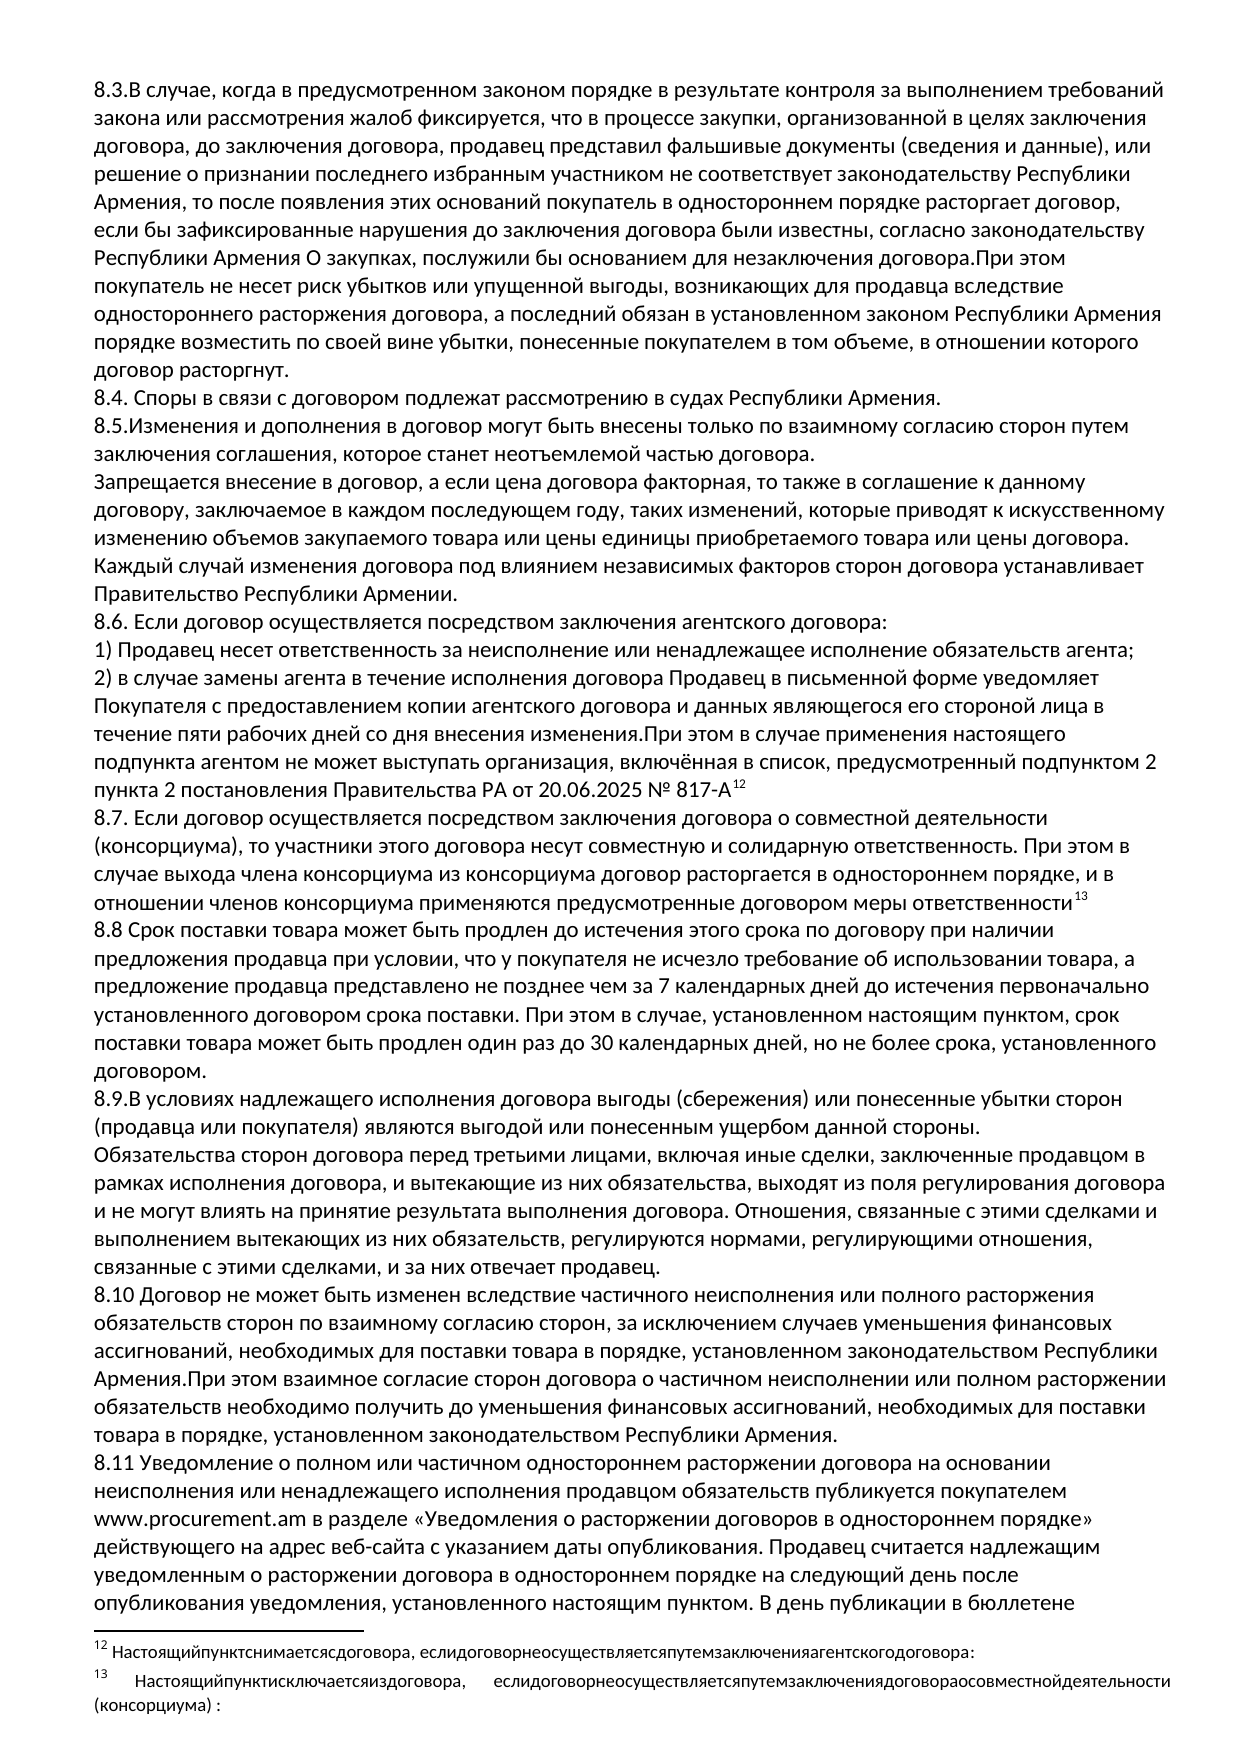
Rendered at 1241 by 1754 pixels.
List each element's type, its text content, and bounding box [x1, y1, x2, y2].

text 8.9.В условиях надлежащего исполнения договора выгоды (сбережения) или понесенные убытки сторон (продавца или покупателя) являются выгодой или понесенным ущербом данной стороны. [94, 1084, 1171, 1140]
text 8.5.Изменения и дополнения в договор могут быть внесены только по взаимному согласию сторон путем заключения соглашения, которое станет неотъемлемой частью договора. [94, 411, 1171, 467]
text Запрещается внесение в договор, а если цена договора факторная, то также в соглашение к данному договору, заключаемое в каждом последующем году, таких изменений, которые приводят к искусственному изменению объемов закупаемого товара или цены единицы приобретаемого товара или цены договора. [94, 467, 1171, 551]
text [94, 1448, 1171, 1616]
text 8.4. Споры в связи с договором подлежат рассмотрению в судах Республики Армения. [94, 383, 1171, 411]
text 8.7. Если договор осуществляется посредством заключения договора о совместной деятельности (консорциума), то участники этого договора несут совместную и солидарную ответственность. При этом в случае выхода члена консорциума из консорциума договор расторгается в одностороннем порядке, и в отношении членов консорциума применяются предусмотренные договором меры ответственности [94, 803, 1171, 916]
text 8.3.В случае, когда в предусмотренном законом порядке в результате контроля за выполнением требований закона или рассмотрения жалоб фиксируется, что в процессе закупки, организованной в целях заключения договора, до заключения договора, продавец представил фальшивые документы (сведения и данные), или решение о признании последнего избранным участником не соответствует законодательству Республики Армения, то после появления этих оснований покупатель в одностороннем порядке расторгает договор, если бы зафиксированные нарушения до заключения договора были известны, согласно законодательству Республики Армения О закупках, послужили бы основанием для незаключения договора.При этом покупатель не несет риск убытков или упущенной выгоды, возникающих для продавца вследствие одностороннего расторжения договора, а последний обязан в установленном законом Республики Армения порядке возместить по своей вине убытки, понесенные покупателем в том объеме, в отношении которого договор расторгнут. [94, 75, 1171, 383]
text 8.6. Если договор осуществляется посредством заключения агентского договора: [94, 607, 1171, 635]
text Каждый случай изменения договора под влиянием независимых факторов сторон договора устанавливает Правительство Республики Армении. [94, 551, 1171, 607]
text 8.8 Срок поставки товара может быть продлен до истечения этого срока по договору при наличии предложения продавца при условии, что у покупателя не исчезло требование об использовании товара, а предложение продавца представлено не позднее чем за 7 календарных дней до истечения первоначально установленного договором срока поставки. При этом в случае, установленном настоящим пунктом, срок поставки товара может быть продлен один раз до 30 календарных дней, но не более срока, установленного договором. [94, 916, 1171, 1084]
text 8.10 Договор не может быть изменен вследствие частичного неисполнения или полного расторжения обязательств сторон по взаимному согласию сторон, за исключением случаев уменьшения финансовых ассигнований, необходимых для поставки товара в порядке, установленном законодательством Республики Армения.При этом взаимное согласие сторон договора о частичном неисполнении или полном расторжении обязательств необходимо получить до уменьшения финансовых ассигнований, необходимых для поставки товара в порядке, установленном законодательством Республики Армения. [94, 1280, 1171, 1448]
text 1) Продавец несет ответственность за неисполнение или ненадлежащее исполнение обязательств агента; [94, 635, 1171, 663]
text 2) в случае замены агента в течение исполнения договора Продавец в письменной форме уведомляет Покупателя с предоставлением копии агентского договора и данных являющегося его стороной лица в течение пяти рабочих дней со дня внесения изменения.При этом в случае применения настоящего подпункта агентом не может выступать организация, включённая в список, предусмотренный подпунктом 2 пункта 2 постановления Правительства РА от 20.06.2025 № 817-А [94, 663, 1171, 803]
text Обязательства сторон договора перед третьими лицами, включая иные сделки, заключенные продавцом в рамках исполнения договора, и вытекающие из них обязательства, выходят из поля регулирования договора и не могут влиять на принятие результата выполнения договора. Отношения, связанные с этими сделками и выполнением вытекающих из них обязательств, регулируются нормами, регулирующими отношения, связанные с этими сделками, и за них отвечает продавец. [94, 1140, 1171, 1280]
